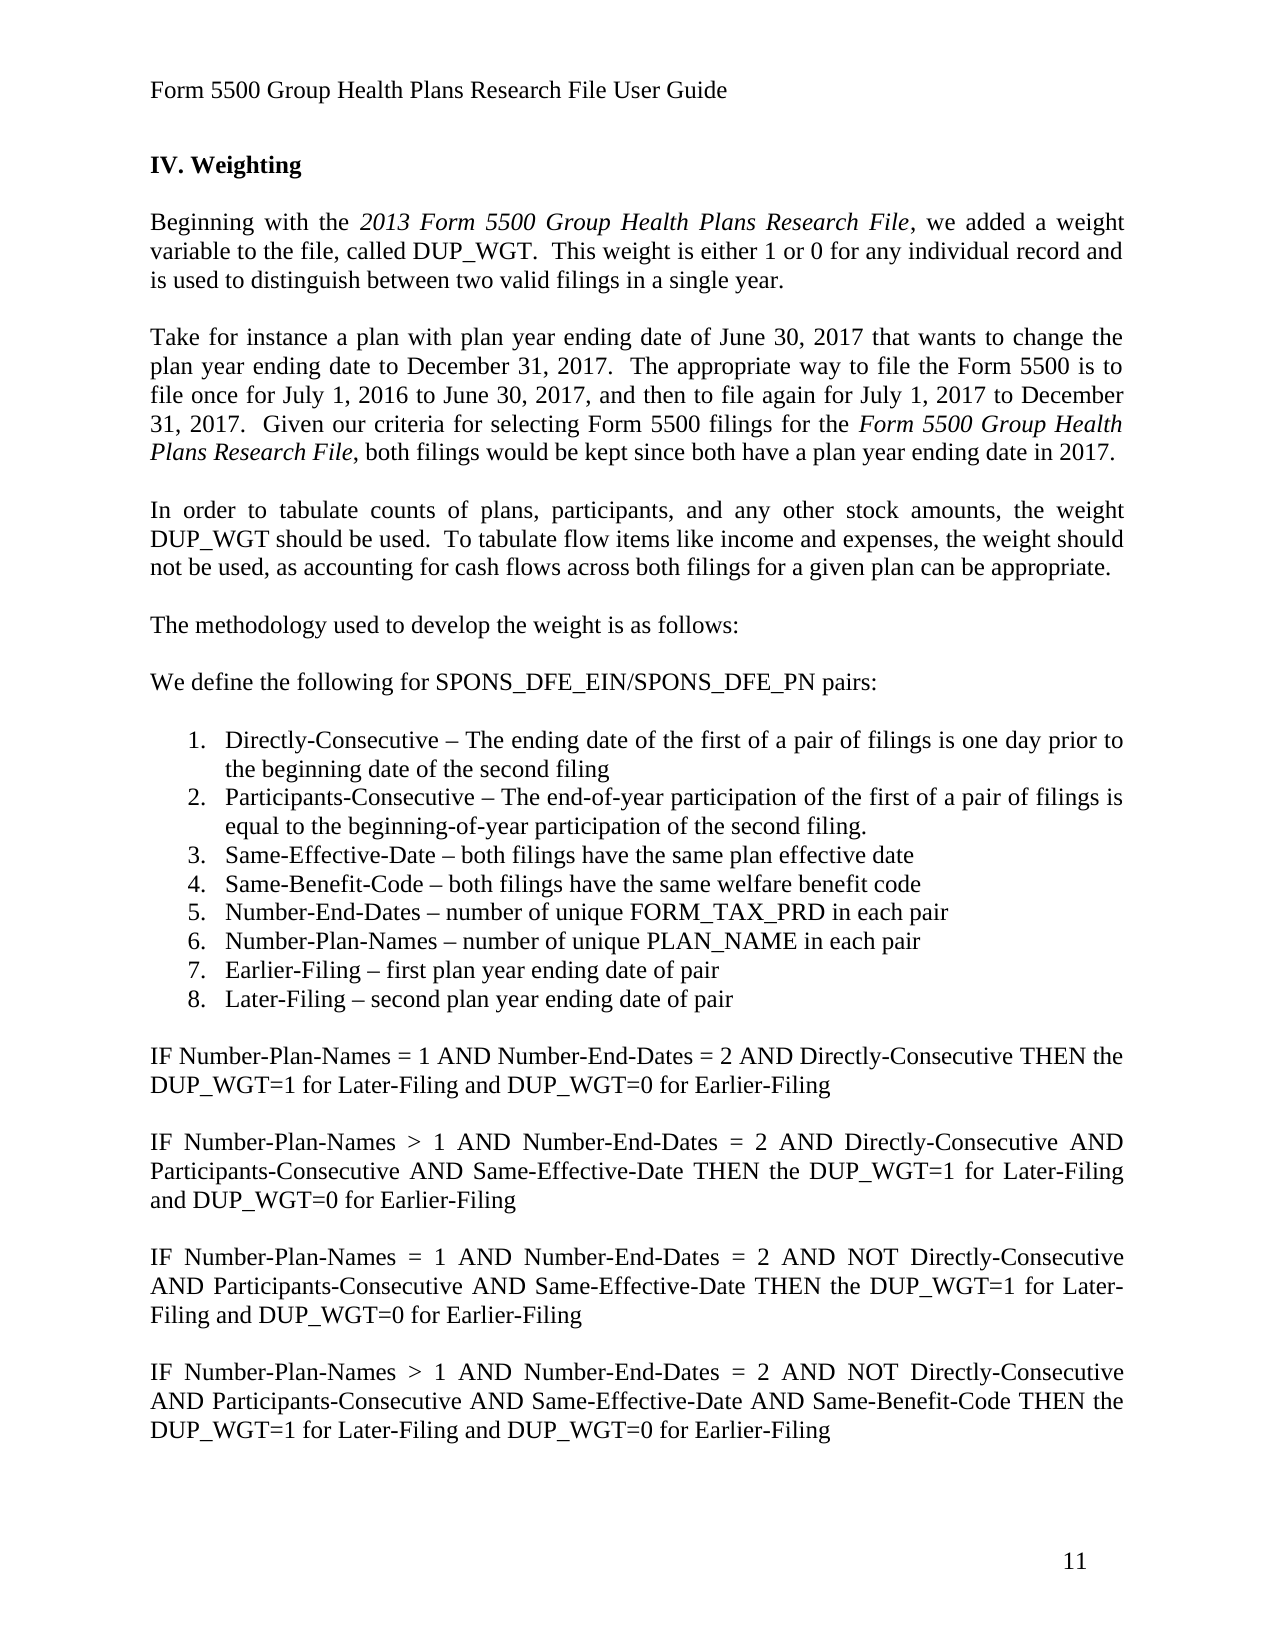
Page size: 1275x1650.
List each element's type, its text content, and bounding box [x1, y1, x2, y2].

list Number-Plan-Names – number of unique PLAN_NAME in each pair [187, 926, 1125, 955]
list Same-Benefit-Code – both filings have the same welfare benefit code [187, 869, 1125, 897]
text IF Number-Plan-Names = 1 AND Number-End-Dates = 2 AND NOT Directly-Consecutive AND Participants-Consecutive AND Same-Effective-Date THEN the DUP_WGT=1 for Later-Filing and DUP_WGT=0 for Earlier-Filing [150, 1242, 1125, 1329]
list Number-End-Dates – number of unique FORM_TAX_PRD in each pair [187, 897, 1125, 926]
list Later-Filing – second plan year ending date of pair [187, 984, 1125, 1012]
text Beginning with the 2013 Form 5500 Group Health Plans Research File, we added a weight variable to the file, called DUP_WGT. This weight is either 1 or 0 for any individual record and is used to distinguish between two valid filings in a single year. [150, 207, 1125, 294]
text In order to tabulate counts of plans, participants, and any other stock amounts, the weight DUP_WGT should be used. To tabulate flow items like income and expenses, the weight should not be used, as accounting for cash flows across both filings for a given plan can be appropriate. [150, 495, 1125, 581]
text IF Number-Plan-Names > 1 AND Number-End-Dates = 2 AND NOT Directly-Consecutive AND Participants-Consecutive AND Same-Effective-Date AND Same-Benefit-Code THEN the DUP_WGT=1 for Later-Filing and DUP_WGT=0 for Earlier-Filing [150, 1357, 1125, 1444]
text IF Number-Plan-Names > 1 AND Number-End-Dates = 2 AND Directly-Consecutive AND Participants-Consecutive AND Same-Effective-Date THEN the DUP_WGT=1 for Later-Filing and DUP_WGT=0 for Earlier-Filing [150, 1127, 1125, 1214]
subtitle IV. Weighting [150, 150, 1125, 179]
text We define the following for SPONS_DFE_EIN/SPONS_DFE_PN pairs: [150, 667, 1125, 696]
text IF Number-Plan-Names = 1 AND Number-End-Dates = 2 AND Directly-Consecutive THEN the DUP_WGT=1 for Later-Filing and DUP_WGT=0 for Earlier-Filing [150, 1041, 1125, 1099]
text Take for instance a plan with plan year ending date of June 30, 2017 that wants to change the plan year ending date to December 31, 2017. The appropriate way to file the Form 5500 is to file once for July 1, 2016 to June 30, 2017, and then to file again for July 1, 2017 to December 31, 2017. Given our criteria for selecting Form 5500 filings for the Form 5500 Group Health Plans Research File, both filings would be kept since both have a plan year ending date in 2017. [150, 322, 1125, 466]
list Directly-Consecutive – The ending date of the first of a pair of filings is one day prior to the beginning date of the second filing [187, 725, 1125, 782]
list Participants-Consecutive – The end-of-year participation of the first of a pair of filings is equal to the beginning-of-year participation of the second filing. [187, 782, 1125, 840]
list Same-Effective-Date – both filings have the same plan effective date [187, 840, 1125, 869]
text The methodology used to develop the weight is as follows: [150, 610, 1125, 639]
list Earlier-Filing – first plan year ending date of pair [187, 955, 1125, 984]
